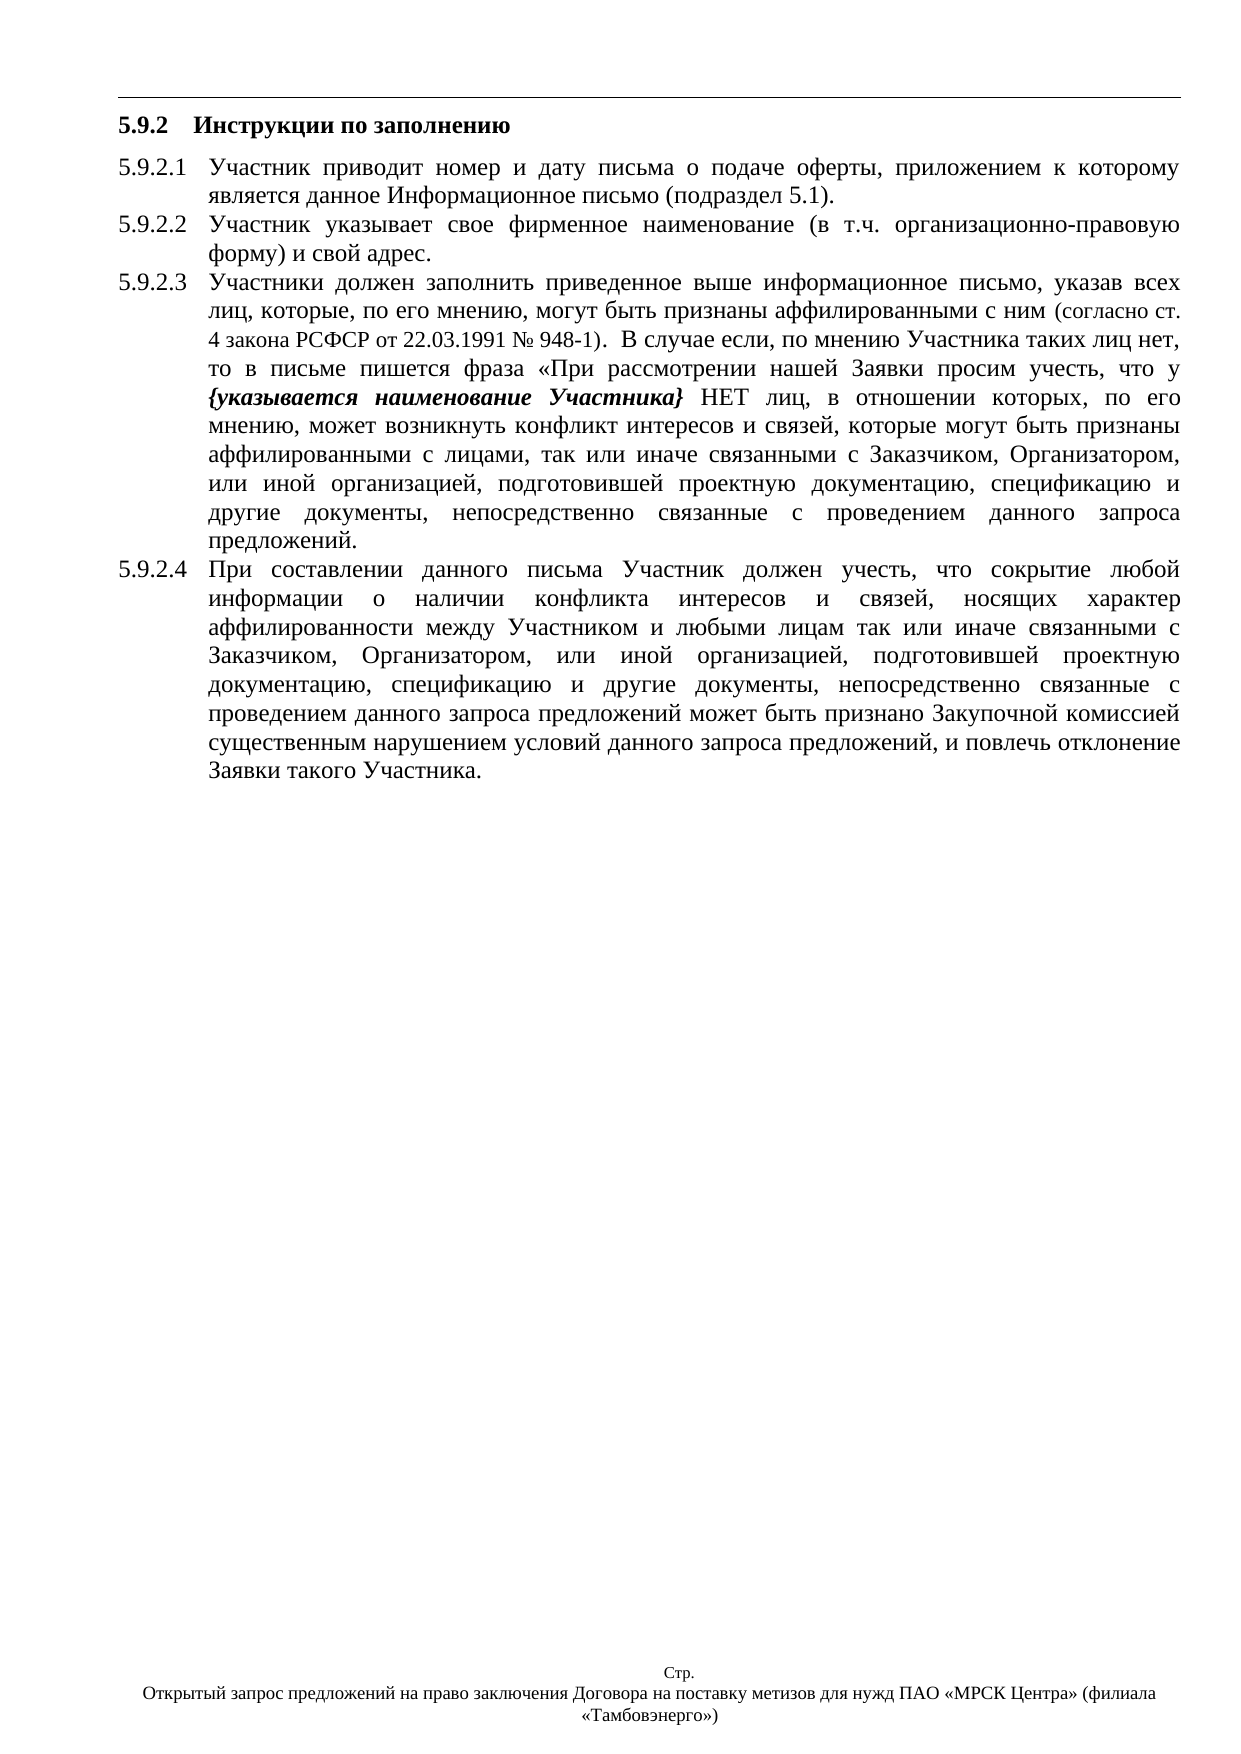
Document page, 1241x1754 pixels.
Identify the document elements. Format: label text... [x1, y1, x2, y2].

list Участник указывает свое фирменное наименование (в т.ч. организационно-правовую форму) и свой адрес. [118, 209, 1181, 267]
subtitle Инструкции по заполнению [118, 111, 1181, 139]
list Участники должен заполнить приведенное выше информационное письмо, указав всех лиц, которые, по его мнению, могут быть признаны аффилированными с ним (согласно ст. 4 закона РСФСР от 22.03.1991 № 948-1). В случае если, по мнению Участника таких лиц нет, то в письме пишется фраза «При рассмотрении нашей Заявки просим учесть, что у {указывается наименование Участника} НЕТ лиц, в отношении которых, по его мнению, может возникнуть конфликт интересов и связей, которые могут быть признаны аффилированными с лицами, так или иначе связанными с Заказчиком, Организатором, или иной организацией, подготовившей проектную документацию, спецификацию и другие документы, непосредственно связанные с проведением данного запроса предложений. [118, 267, 1181, 554]
list Участник приводит номер и дату письма о подаче оферты, приложением к которому является данное Информационное письмо (подраздел 5.1). [118, 152, 1181, 209]
list При составлении данного письма Участник должен учесть, что сокрытие любой информации о наличии конфликта интересов и связей, носящих характер аффилированности между Участником и любыми лицам так или иначе связанными с Заказчиком, Организатором, или иной организацией, подготовившей проектную документацию, спецификацию и другие документы, непосредственно связанные с проведением данного запроса предложений может быть признано Закупочной комиссией существенным нарушением условий данного запроса предложений, и повлечь отклонение Заявки такого Участника. [118, 554, 1181, 784]
